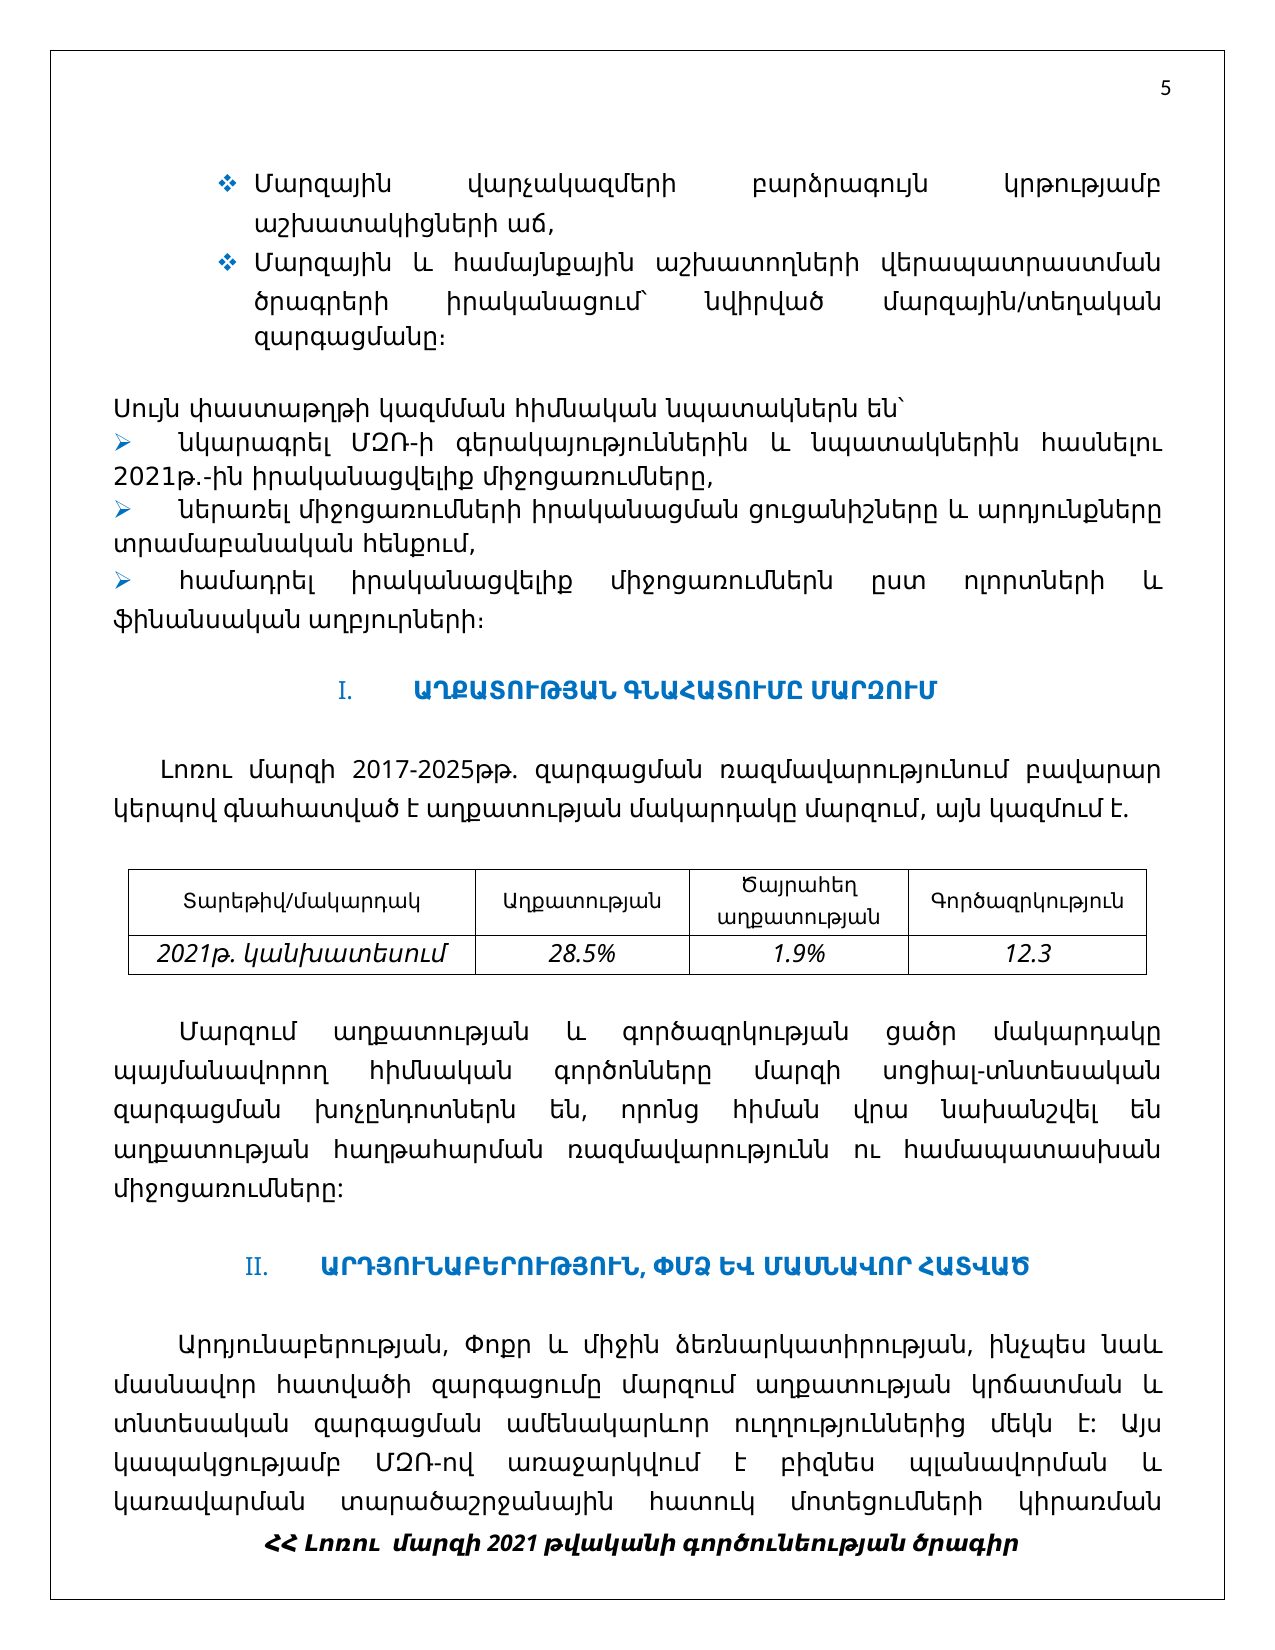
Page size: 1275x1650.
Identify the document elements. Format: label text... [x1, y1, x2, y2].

table_cell 1.9% [690, 936, 908, 974]
text Մարզում աղքատության և գործազրկության ցածր մակարդակը պայմանավորող հիմնական գործոնները մարզի սոցիալ-տնտեսական զարգացման խոչընդոտներն են, որոնց հիման վրա նախանշվել են աղքատության հաղթահարման ռազմավարությունն ու համապատասխան միջոցառումները: [113, 1014, 1162, 1204]
table_header Գործազրկություն [909, 870, 1146, 935]
text Լոռու մարզի 2017-2025թթ. զարգացման ռազմավարությունում բավարար կերպով գնահատված է աղքատության մակարդակը մարզում, այն կազմում է. [113, 751, 1162, 824]
table_header Ծայրահեղ աղքատության [690, 870, 908, 935]
list Սույն փաստաթղթի կազմման հիմնական նպատակներն են՝ [113, 395, 1162, 424]
list համադրել իրականացվելիք միջոցառումներն ըստ ոլորտների և ֆինանսական աղբյուրների։ [113, 562, 1162, 636]
list ԱՐԴՅՈՒՆԱԲԵՐՈՒԹՅՈՒՆ, ՓՄՁ ԵՎ ՄԱՍՆԱՎՈՐ ՀԱՏՎԱԾ [113, 1249, 1162, 1283]
list ԱՂՔԱՏՈՒԹՅԱՆ ԳՆԱՀԱՏՈՒՄԸ ՄԱՐԶՈՒՄ [113, 673, 1162, 707]
list Մարզային վարչակազմերի բարձրագույն կրթությամբ աշխատակիցների աճ, [216, 166, 1162, 239]
table_header Տարեթիվ/մակարդակ [129, 870, 475, 935]
table_cell 12.3 [909, 936, 1146, 974]
table_header Աղքատության [476, 870, 689, 935]
table_cell 2021թ. կանխատեսում [129, 936, 475, 974]
list ներառել միջոցառումների իրականացման ցուցանիշները և արդյունքները տրամաբանական հենքում, [113, 495, 1162, 558]
list Մարզային և համայնքային աշխատողների վերապատրաստման ծրագրերի իրականացում՝ նվիրված մարզային/տեղական զարգացմանը։ [216, 244, 1162, 351]
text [113, 1327, 1162, 1518]
list նկարագրել ՄԶՌ-ի գերակայություններին և նպատակներին հասնելու 2021թ.-ին իրականացվելիք միջոցառումները, [113, 428, 1162, 491]
table_cell 28.5% [476, 936, 689, 974]
